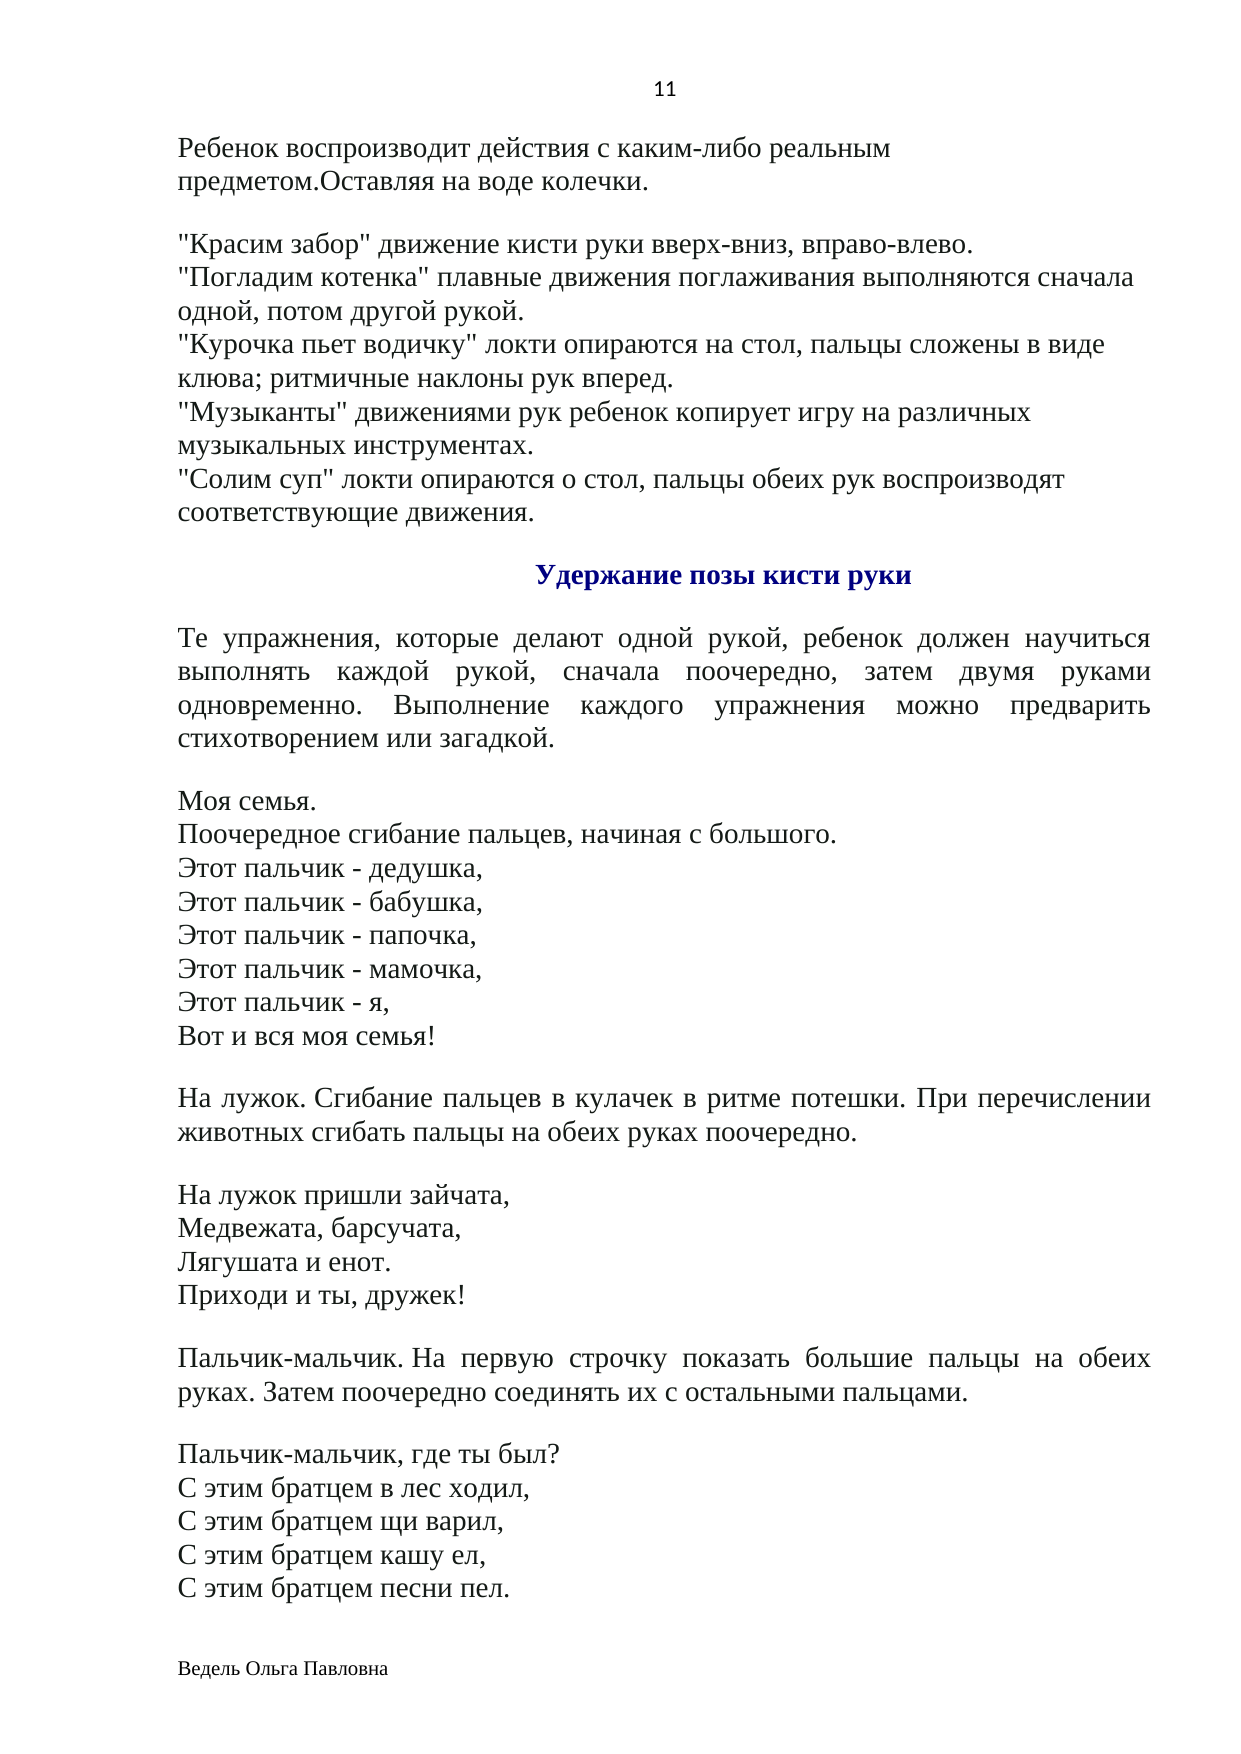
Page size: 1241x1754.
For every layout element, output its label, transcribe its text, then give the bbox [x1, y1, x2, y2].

text На лужок пришли зайчата, Медвежата, барсучата, Лягушата и енот. Приходи и ты, дружек! [177, 1177, 1152, 1311]
text На лужок. Сгибание пальцев в кулачек в ритме потешки. При перечислении животных сгибать пальцы на обеих руках поочередно. [177, 1081, 1152, 1148]
text Пальчик-мальчик, где ты был? С этим братцем в лес ходил, С этим братцем щи варил, С этим братцем кашу ел, С этим братцем песни пел. [177, 1436, 1152, 1604]
text "Красим забор" движение кисти руки вверх-вниз, вправо-влево. "Погладим котенка" плавные движения поглаживания выполняются сначала одной, потом другой рукой. "Курочка пьет водичку" локти опираются на стол, пальцы сложены в виде клюва; ритмичные наклоны рук вперед. "Музыканты" движениями рук ребенок копирует игру на различных музыкальных инструментах. "Солим суп" локти опираются о стол, пальцы обеих рук воспроизводят соответствующие движения. [177, 226, 1152, 528]
text Те упражнения, которые делают одной рукой, ребенок должен научиться выполнять каждой рукой, сначала поочередно, затем двумя руками одновременно. Выполнение каждого упражнения можно предварить стихотворением или загадкой. [177, 620, 1152, 754]
text Моя семья. Поочередное сгибание пальцев, начиная с большого. Этот пальчик - дедушка, Этот пальчик - бабушка, Этот пальчик - папочка, Этот пальчик - мамочка, Этот пальчик - я, Вот и вся моя семья! [177, 783, 1152, 1051]
text Удержание позы кисти руки [177, 557, 1152, 591]
text Пальчик-мальчик. На первую строчку показать большие пальцы на обеих руках. Затем поочередно соединять их с остальными пальцами. [177, 1340, 1152, 1407]
text Ребенок воспроизводит действия с каким-либо реальным предметом.Оставляя на воде колечки. [177, 130, 1152, 197]
